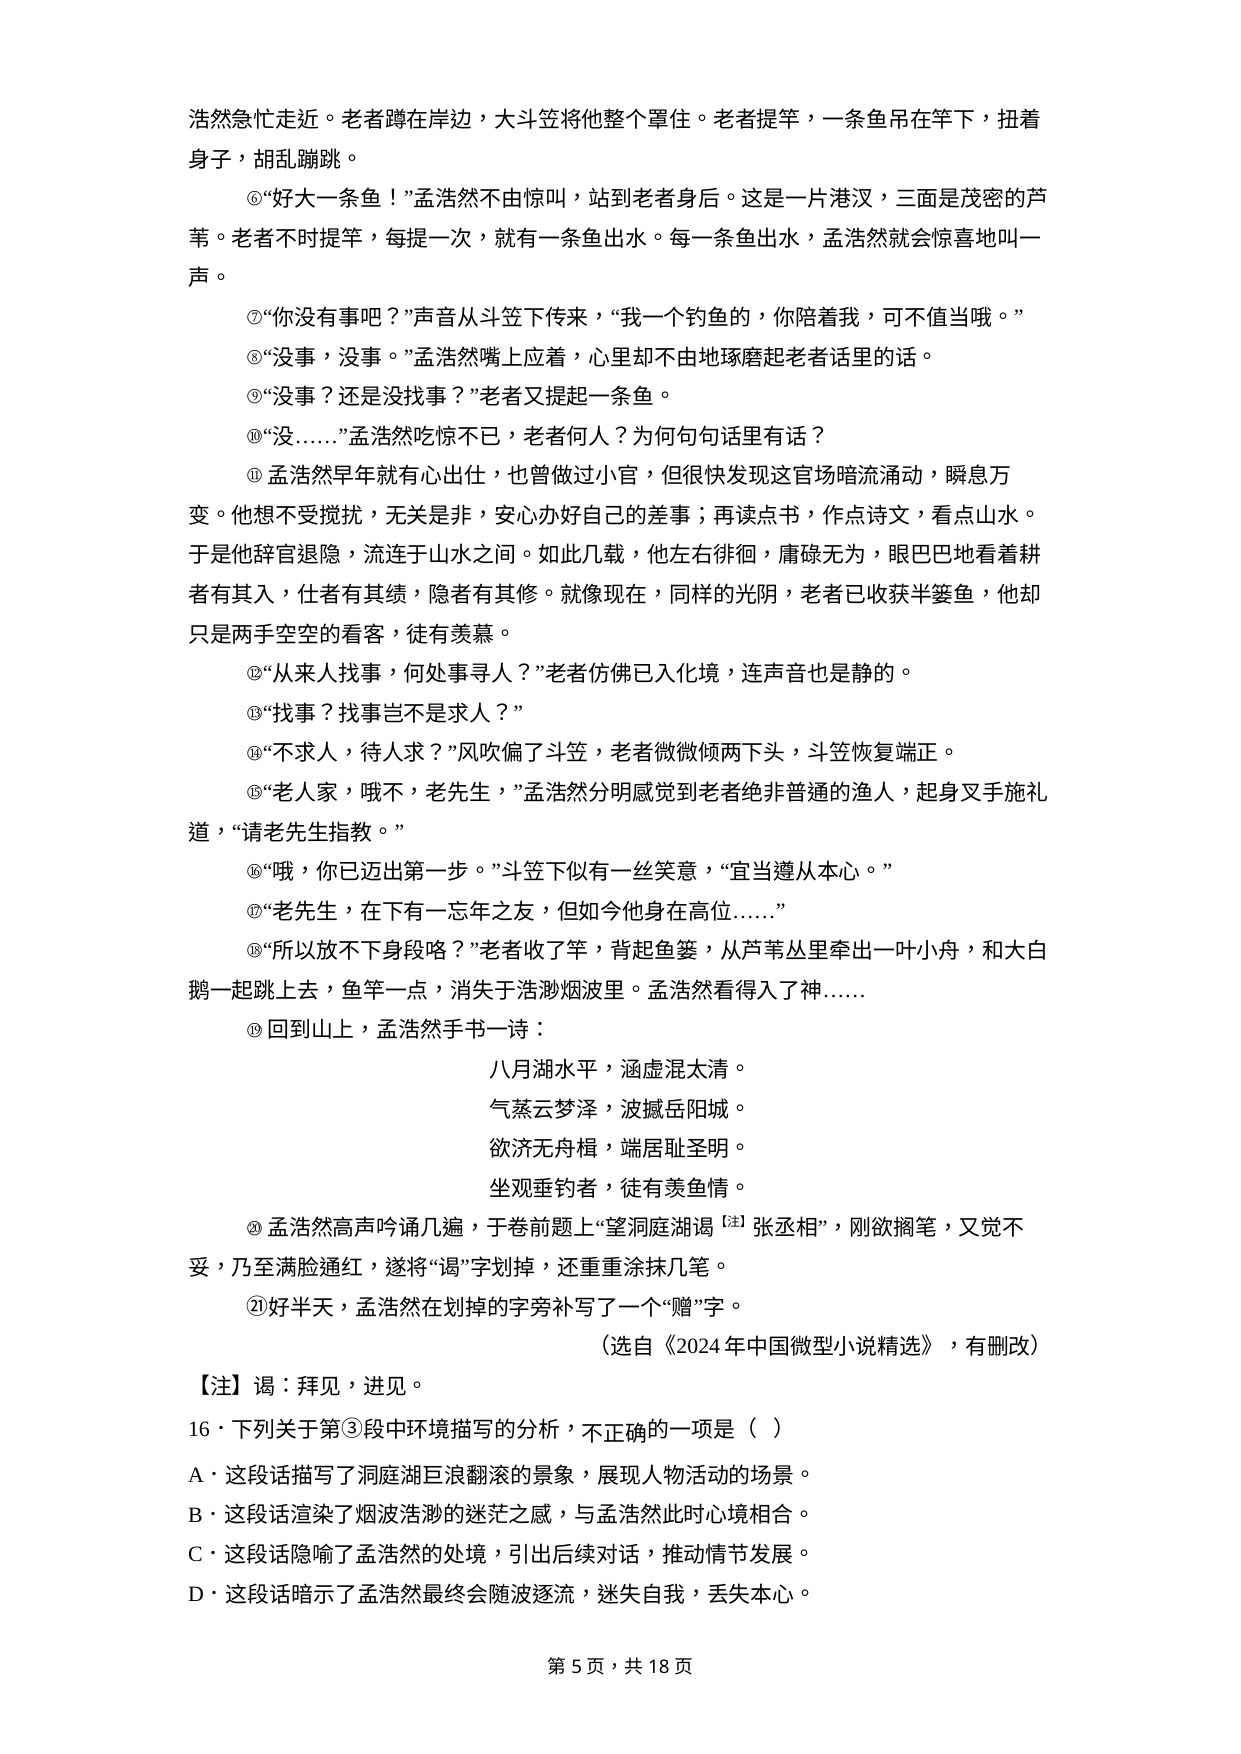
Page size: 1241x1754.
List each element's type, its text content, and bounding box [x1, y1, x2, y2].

text ㉑好半天，孟浩然在划掉的字旁补写了一个“赠”字。 [188, 1291, 1052, 1321]
text ⑰“老先生，在下有一忘年之友，但如今他身在高位……” [188, 896, 1052, 925]
text ⑨“没事？还是没找事？”老者又提起一条鱼。 [188, 381, 1052, 411]
text ⑥“好大一条鱼！”孟浩然不由惊叫，站到老者身后。这是一片港汊，三面是茂密的芦苇。老者不时提竿，每提一次，就有一条鱼出水。每一条鱼出水，孟浩然就会惊喜地叫一声。 [188, 183, 1052, 292]
text 坐观垂钓者，徒有羡鱼情。 [188, 1173, 1052, 1202]
text ⑲回到山上，孟浩然手书一诗： [188, 1014, 1052, 1044]
text （选自《2024年中国微型小说精选》，有删改） [188, 1331, 1052, 1361]
text 八月湖水平，涵虚混太清。 [188, 1054, 1052, 1084]
text ⑦“你没有事吧？”声音从斗笠下传来，“我一个钓鱼的，你陪着我，可不值当哦。” [188, 302, 1052, 332]
text ⑭“不求人，待人求？”风吹偏了斗笠，老者微微倾两下头，斗笠恢复端正。 [188, 737, 1052, 767]
text ⑪孟浩然早年就有心出仕，也曾做过小官，但很快发现这官场暗流涌动，瞬息万变。他想不受搅扰，无关是非，安心办好自己的差事；再读点书，作点诗文，看点山水。于是他辞官退隐，流连于山水之间。如此几载，他左右徘徊，庸碌无为，眼巴巴地看着耕者有其入，仕者有其绩，隐者有其修。就像现在，同样的光阴，老者已收获半篓鱼，他却只是两手空空的看客，徒有羡慕。 [188, 460, 1052, 648]
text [188, 104, 1052, 173]
text ⑬“找事？找事岂不是求人？” [188, 698, 1052, 727]
text 气蒸云梦泽，波撼岳阳城。 [188, 1093, 1052, 1123]
text 【注】谒：拜见，进见。 [188, 1371, 1052, 1400]
text ⑩“没……”孟浩然吃惊不已，老者何人？为何句句话里有话？ [188, 421, 1052, 450]
text ⑫“从来人找事，何处事寻人？”老者仿佛已入化境，连声音也是静的。 [188, 658, 1052, 688]
text ⑱“所以放不下身段咯？”老者收了竿，背起鱼篓，从芦苇丛里牵出一叶小舟，和大白鹅一起跳上去，鱼竿一点，消失于浩渺烟波里。孟浩然看得入了神…… [188, 935, 1052, 1004]
text ⑳孟浩然高声吟诵几遍，于卷前题上“望洞庭湖谒【注】张丞相”，刚欲搁笔，又觉不妥，乃至满脸通红，遂将“谒”字划掉，还重重涂抹几笔。 [188, 1212, 1052, 1282]
text C．这段话隐喻了孟浩然的处境，引出后续对话，推动情节发展。 [188, 1539, 1052, 1569]
text 欲济无舟楫，端居耻圣明。 [188, 1133, 1052, 1163]
text ⑯“哦，你已迈出第一步。”斗笠下似有一丝笑意，“宜当遵从本心。” [188, 856, 1052, 886]
text D．这段话暗示了孟浩然最终会随波逐流，迷失自我，丢失本心。 [188, 1578, 1052, 1608]
text 16．下列关于第③段中环境描写的分析，不正确的一项是（ ） [188, 1410, 1052, 1447]
text ⑮“老人家，哦不，老先生，”孟浩然分明感觉到老者绝非普通的渔人，起身叉手施礼道，“请老先生指教。” [188, 777, 1052, 846]
text B．这段话渲染了烟波浩渺的迷茫之感，与孟浩然此时心境相合。 [188, 1499, 1052, 1529]
text ⑧“没事，没事。”孟浩然嘴上应着，心里却不由地琢磨起老者话里的话。 [188, 341, 1052, 371]
text A．这段话描写了洞庭湖巨浪翻滚的景象，展现人物活动的场景。 [188, 1460, 1052, 1489]
